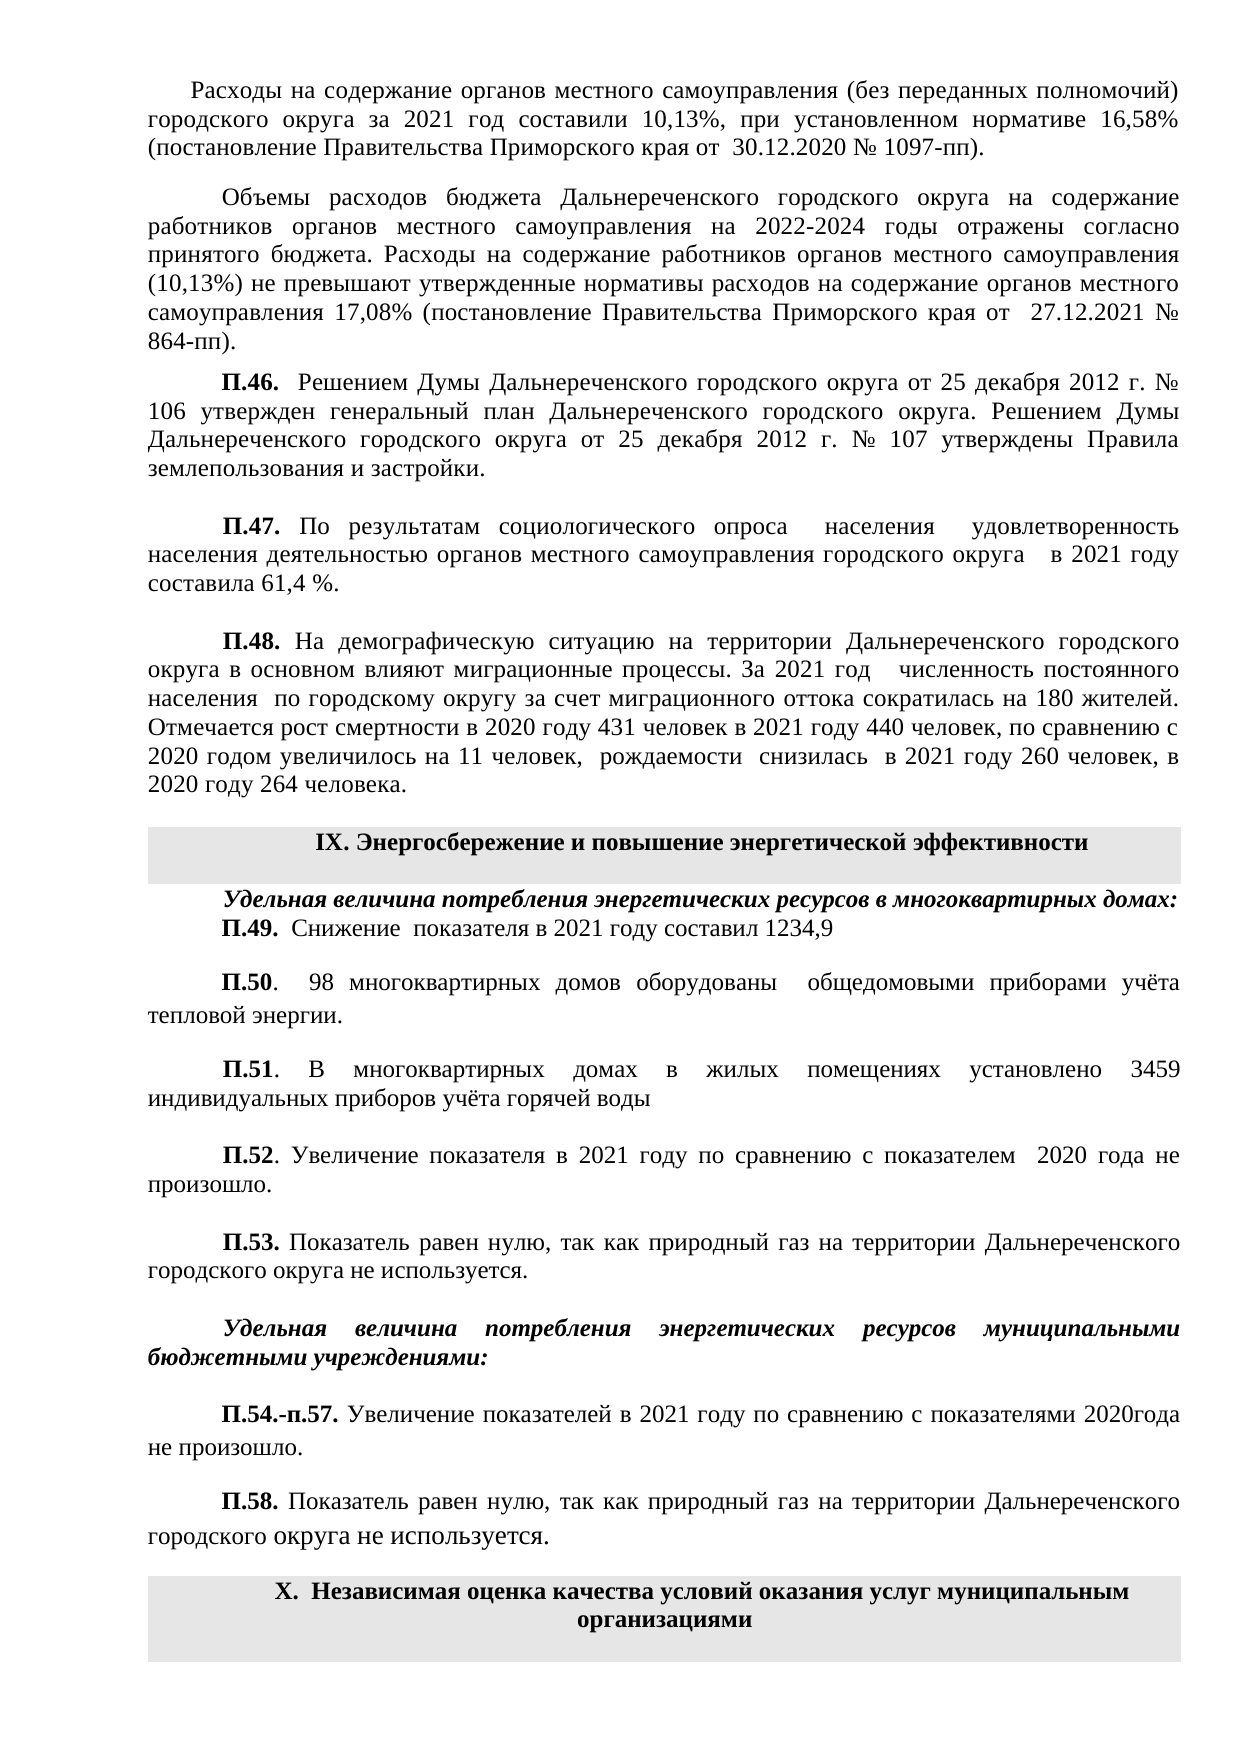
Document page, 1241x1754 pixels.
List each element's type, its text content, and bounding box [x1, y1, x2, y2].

text X. Независимая оценка качества условий оказания услуг муниципальным организациями [148, 1576, 1181, 1633]
text П.54.-п.57. Увеличение показателей в 2021 году по сравнению с показателями 2020года не произошло. [148, 1399, 1181, 1461]
text П.52. Увеличение показателя в 2021 году по сравнению с показателем 2020 года не произошло. [148, 1140, 1181, 1198]
text П.53. Показатель равен нулю, так как природный газ на территории Дальнереченского городского округа не используется. [148, 1227, 1181, 1284]
text Удельная величина потребления энергетических ресурсов муниципальными бюджетными учреждениями: [148, 1313, 1181, 1370]
text П.46. Решением Думы Дальнереченского городского округа от 25 декабря . № 106 утвержден генеральный план Дальнереченского городского округа. Решением Думы Дальнереченского городского округа от 25 декабря . № 107 утверждены Правила землепользования и застройки. [148, 367, 1181, 482]
text Расходы на содержание органов местного самоуправления (без переданных полномочий) городского округа за 2021 год составили 10,13%, при установленном нормативе 16,58% (постановление Правительства Приморского края от 30.12.2020 № 1097-пп). [148, 75, 1181, 161]
text П.51. В многоквартирных домах в жилых помещениях установлено 3459 индивидуальных приборов учёта горячей воды [148, 1054, 1181, 1112]
text П.49. Снижение показателя в 2021 году составил 1234,9 [148, 913, 1181, 942]
text П.48. На демографическую ситуацию на территории Дальнереченского городского округа в основном влияют миграционные процессы. За 2021 год численность постоянного населения по городскому округу за счет миграционного оттока сократилась на 180 жителей. Отмечается рост смертности в 2020 году 431 человек в 2021 году 440 человек, по сравнению с 2020 годом увеличилось на 11 человек, рождаемости снизилась в 2021 году 260 человек, в 2020 году 264 человека. [148, 626, 1181, 798]
text П.47. По результатам социологического опроса населения удовлетворенность населения деятельностью органов местного самоуправления городского округа в 2021 году составила 61,4 %. [148, 511, 1181, 597]
text IX. Энергосбережение и повышение энергетической эффективности [148, 827, 1181, 856]
text П.50. 98 многоквартирных домов оборудованы общедомовыми приборами учёта тепловой энергии. [148, 967, 1181, 1029]
text Объемы расходов бюджета Дальнереченского городского округа на содержание работников органов местного самоуправления на 2022-2024 годы отражены согласно принятого бюджета. Расходы на содержание работников органов местного самоуправления (10,13%) не превышают утвержденные нормативы расходов на содержание органов местного самоуправления 17,08% (постановление Правительства Приморского края от 27.12.2021 № 864-пп). [148, 182, 1181, 354]
text П.58. Показатель равен нулю, так как природный газ на территории Дальнереченского городского округа не используется. [148, 1486, 1181, 1550]
text Удельная величина потребления энергетических ресурсов в многоквартирных домах: [148, 884, 1181, 913]
